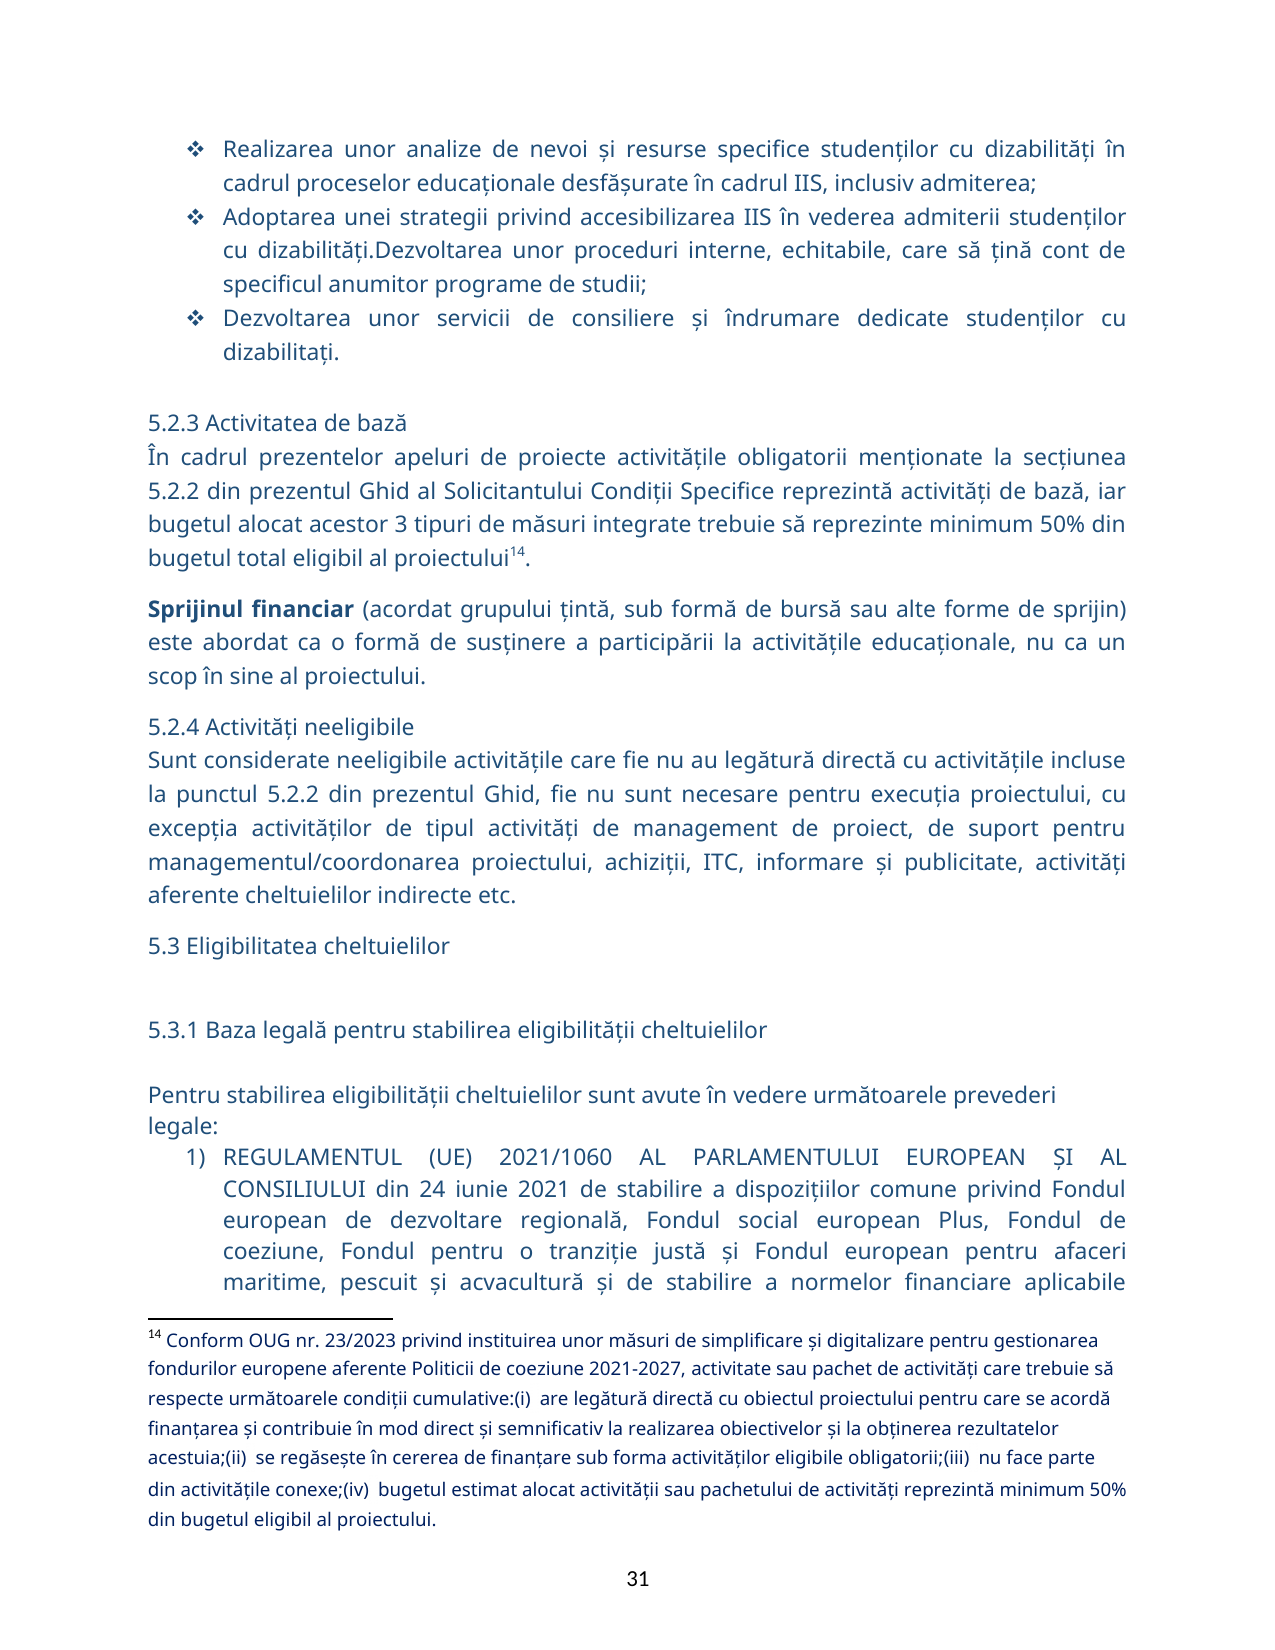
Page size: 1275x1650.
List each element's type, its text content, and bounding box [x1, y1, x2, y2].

text În cadrul prezentelor apeluri de proiecte activitățile obligatorii menționate la secțiunea 5.2.2 din prezentul Ghid al Solicitantului Condiții Specifice reprezintă activități de bază, iar bugetul alocat acestor 3 tipuri de măsuri integrate trebuie să reprezinte minimum 50% din bugetul total eligibil al proiectului. [148, 441, 1127, 573]
text Sunt considerate neeligibile activitățile care fie nu au legătură directă cu activitățile incluse la punctul 5.2.2 din prezentul Ghid, fie nu sunt necesare pentru execuția proiectului, cu excepția activităților de tipul activități de management de proiect, de suport pentru managementul/coordonarea proiectului, achiziții, ITC, informare și publicitate, activități aferente cheltuielilor indirecte etc. [148, 744, 1127, 910]
list Realizarea unor analize de nevoi și resurse specifice studenților cu dizabilități în cadrul proceselor educaționale desfășurate în cadrul IIS, inclusiv admiterea; [185, 133, 1127, 198]
list Adoptarea unei strategii privind accesibilizarea IIS în vederea admiterii studenților cu dizabilități.Dezvoltarea unor proceduri interne, echitabile, care să țină cont de specificul anumitor programe de studii; [185, 200, 1127, 299]
list Dezvoltarea unor servicii de consiliere și îndrumare dedicate studenților cu dizabilitați. [185, 302, 1127, 367]
subtitle 5.2.3 Activitatea de bază [148, 407, 1127, 438]
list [185, 1141, 1127, 1297]
subtitle 5.2.4 Activități neeligibile [148, 710, 1127, 742]
text Sprijinul financiar (acordat grupului țintă, sub formă de bursă sau alte forme de sprijin) este abordat ca o formă de susținere a participării la activitățile educaționale, nu ca un scop în sine al proiectului. [148, 592, 1127, 691]
text Pentru stabilirea eligibilității cheltuielilor sunt avute în vedere următoarele prevederi legale: [148, 1079, 1127, 1141]
subtitle 5.3.1 Baza legală pentru stabilirea eligibilității cheltuielilor [148, 1014, 1127, 1045]
subtitle 5.3 Eligibilitatea cheltuielilor [148, 929, 1127, 961]
